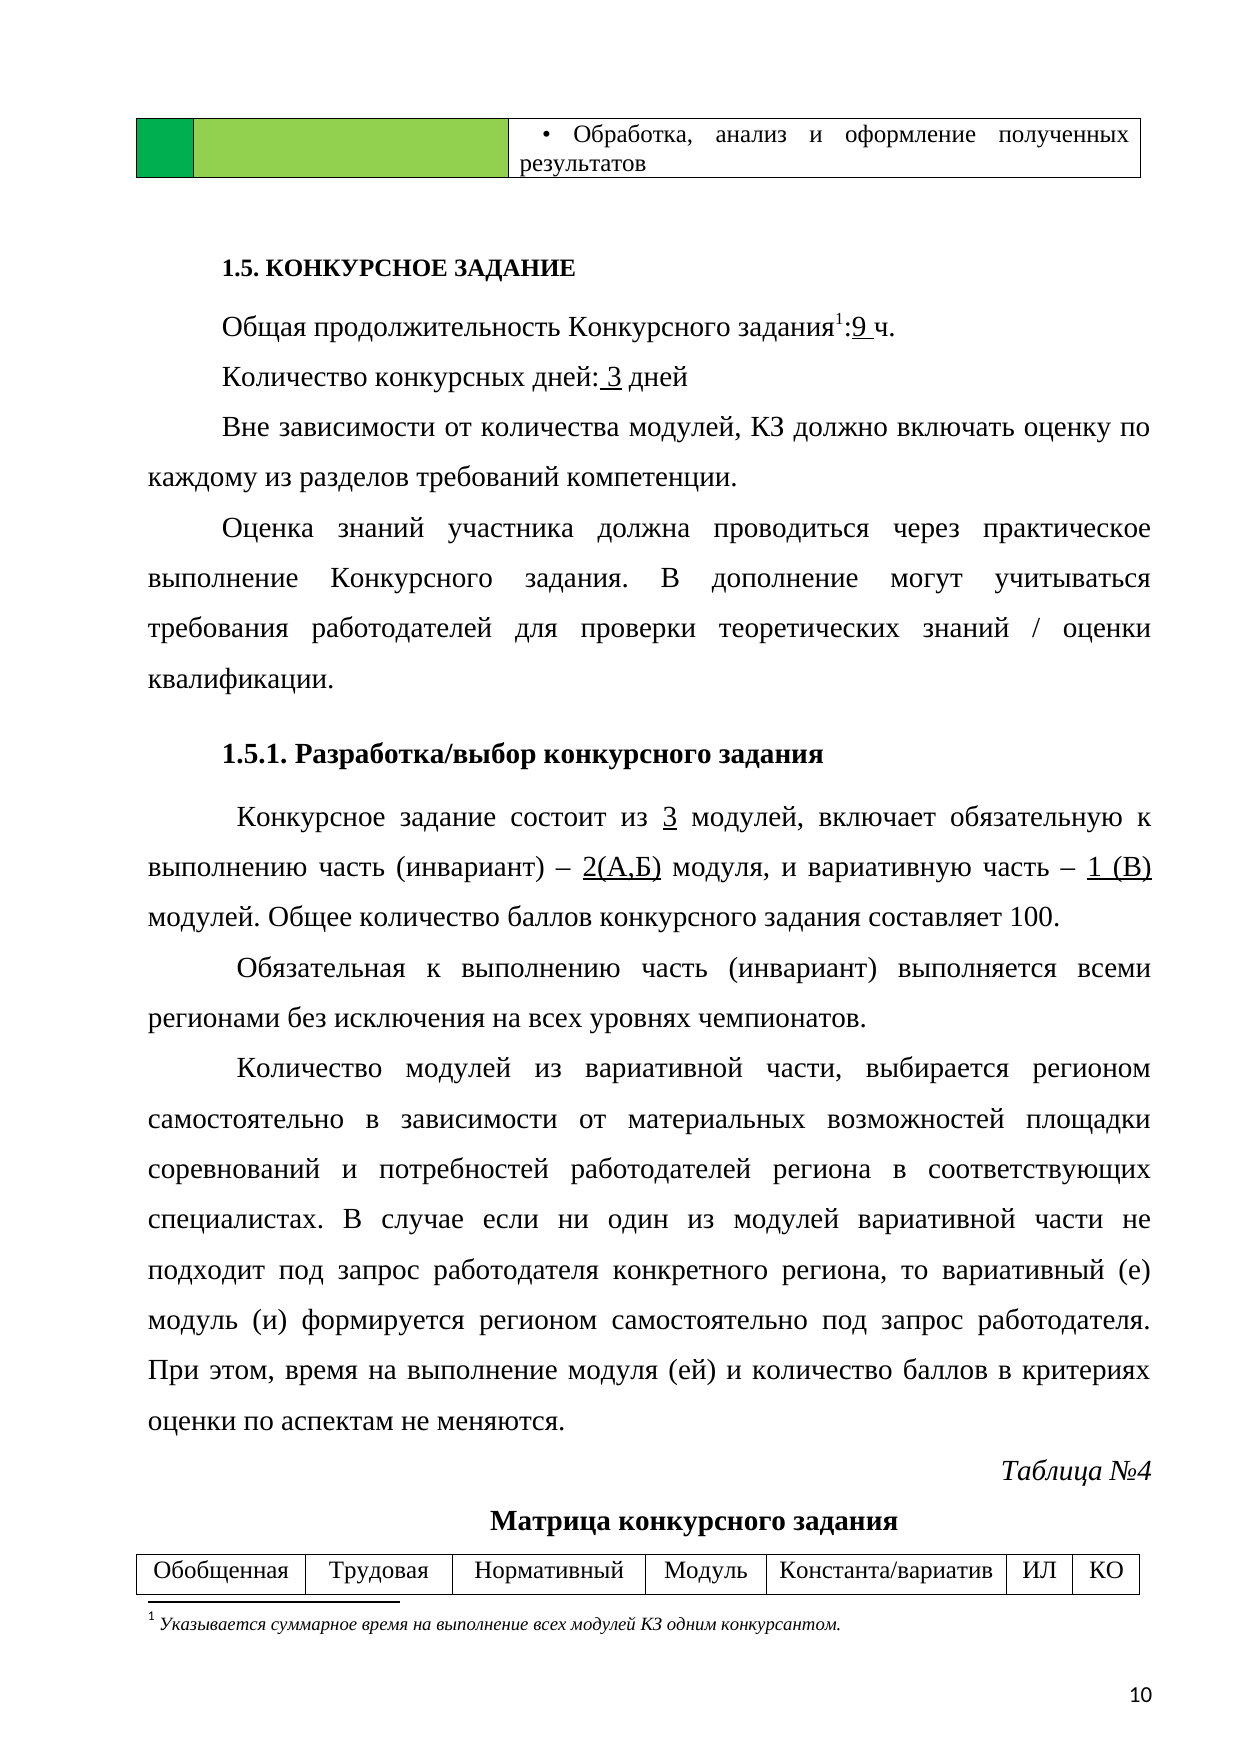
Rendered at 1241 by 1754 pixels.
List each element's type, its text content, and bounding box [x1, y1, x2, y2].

text Вне зависимости от количества модулей, КЗ должно включать оценку по каждому из разделов требований компетенции. [148, 409, 1152, 493]
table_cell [509, 119, 1140, 177]
table_header Трудовая функция [306, 1555, 452, 1594]
text Общая продолжительность Конкурсного задания:9 ч. [148, 309, 1152, 342]
text Матрица конкурсного задания [148, 1503, 1152, 1537]
table_header ИЛ [1007, 1555, 1072, 1594]
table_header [453, 1555, 645, 1594]
text Оценка знаний участника должна проводиться через практическое выполнение Конкурсного задания. В дополнение могут учитываться требования работодателей для проверки теоретических знаний / оценки квалификации. [148, 510, 1152, 694]
text 1.5. КОНКУРСНОЕ ЗАДАНИЕ [148, 253, 1152, 282]
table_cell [194, 119, 508, 177]
table_header Константа/вариатив [767, 1555, 1006, 1594]
text Количество модулей из вариативной части, выбирается регионом самостоятельно в зависимости от материальных возможностей площадки соревнований и потребностей работодателей региона в соответствующих специалистах. В случае если ни один из модулей вариативной части не подходит под запрос работодателя конкретного региона, то вариативный (е) модуль (и) формируется регионом самостоятельно под запрос работодателя. При этом, время на выполнение модуля (ей) и количество баллов в критериях оценки по аспектам не меняются. [148, 1051, 1152, 1436]
text Обязательная к выполнению часть (инвариант) выполняется всеми регионами без исключения на всех уровнях чемпионатов. [148, 950, 1152, 1034]
text Конкурсное задание состоит из 3 модулей, включает обязательную к выполнению часть (инвариант) – 2(А,Б) модуля, и вариативную часть – 1 (В) модулей. Общее количество баллов конкурсного задания составляет 100. [148, 799, 1152, 933]
table_header Модуль [646, 1555, 766, 1594]
text 1.5.1. Разработка/выбор конкурсного задания [148, 736, 1152, 770]
text Таблица №4 [148, 1453, 1152, 1487]
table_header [137, 1555, 305, 1594]
text Количество конкурсных дней: 3 дней [148, 359, 1152, 392]
table_cell В [137, 119, 193, 177]
table_header КО [1073, 1555, 1139, 1594]
